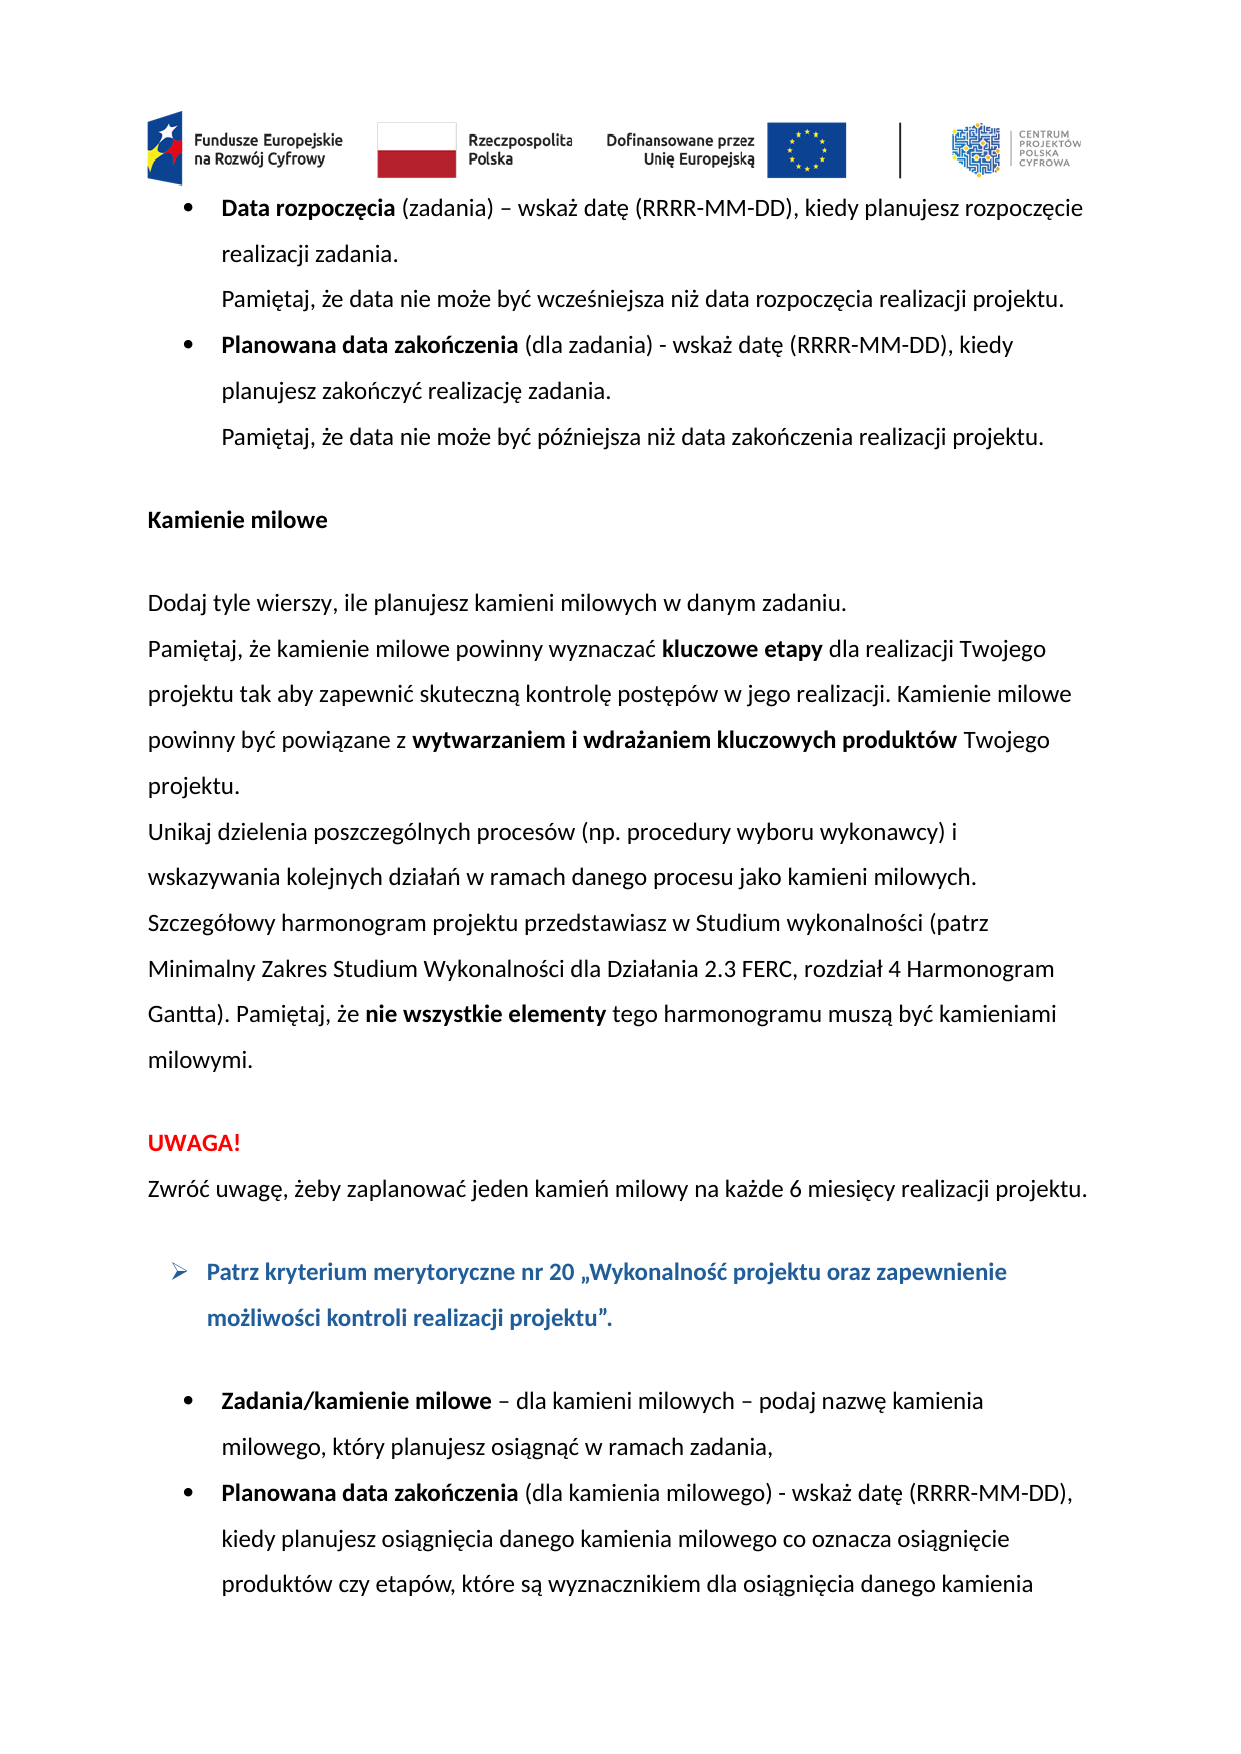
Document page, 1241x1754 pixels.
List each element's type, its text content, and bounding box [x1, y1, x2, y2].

text Kamienie milowe [148, 504, 1093, 534]
text Dodaj tyle wierszy, ile planujesz kamieni milowych w danym zadaniu. Pamiętaj, że kamienie milowe powinny wyznaczać kluczowe etapy dla realizacji Twojego projektu tak aby zapewnić skuteczną kontrolę postępów w jego realizacji. Kamienie milowe powinny być powiązane z wytwarzaniem i wdrażaniem kluczowych produktów Twojego projektu. Unikaj dzielenia poszczególnych procesów (np. procedury wyboru wykonawcy) i wskazywania kolejnych działań w ramach danego procesu jako kamieni milowych. Szczegółowy harmonogram projektu przedstawiasz w Studium wykonalności (patrz Minimalny Zakres Studium Wykonalności dla Działania 2.3 FERC, rozdział 4 Harmonogram Gantta). Pamiętaj, że nie wszystkie elementy tego harmonogramu muszą być kamieniami milowymi. [148, 587, 1093, 1075]
picture [147, 111, 1081, 186]
list Planowana data zakończenia (dla zadania) - wskaż datę (RRRR-MM-DD), kiedy planujesz zakończyć realizację zadania. Pamiętaj, że data nie może być późniejsza niż data zakończenia realizacji projektu. [184, 329, 1093, 451]
list Zadania/kamienie milowe – dla kamieni milowych – podaj nazwę kamienia milowego, który planujesz osiągnąć w ramach zadania, [184, 1386, 1093, 1462]
text Patrz kryterium merytoryczne nr 20 „Wykonalność projektu oraz zapewnienie możliwości kontroli realizacji projektu”. [169, 1257, 1093, 1333]
list Data rozpoczęcia (zadania) – wskaż datę (RRRR-MM-DD), kiedy planujesz rozpoczęcie realizacji zadania. Pamiętaj, że data nie może być wcześniejsza niż data rozpoczęcia realizacji projektu. [184, 192, 1093, 314]
text UWAGA! Zwróć uwagę, żeby zaplanować jeden kamień milowy na każde 6 miesięcy realizacji projektu. [148, 1128, 1093, 1204]
